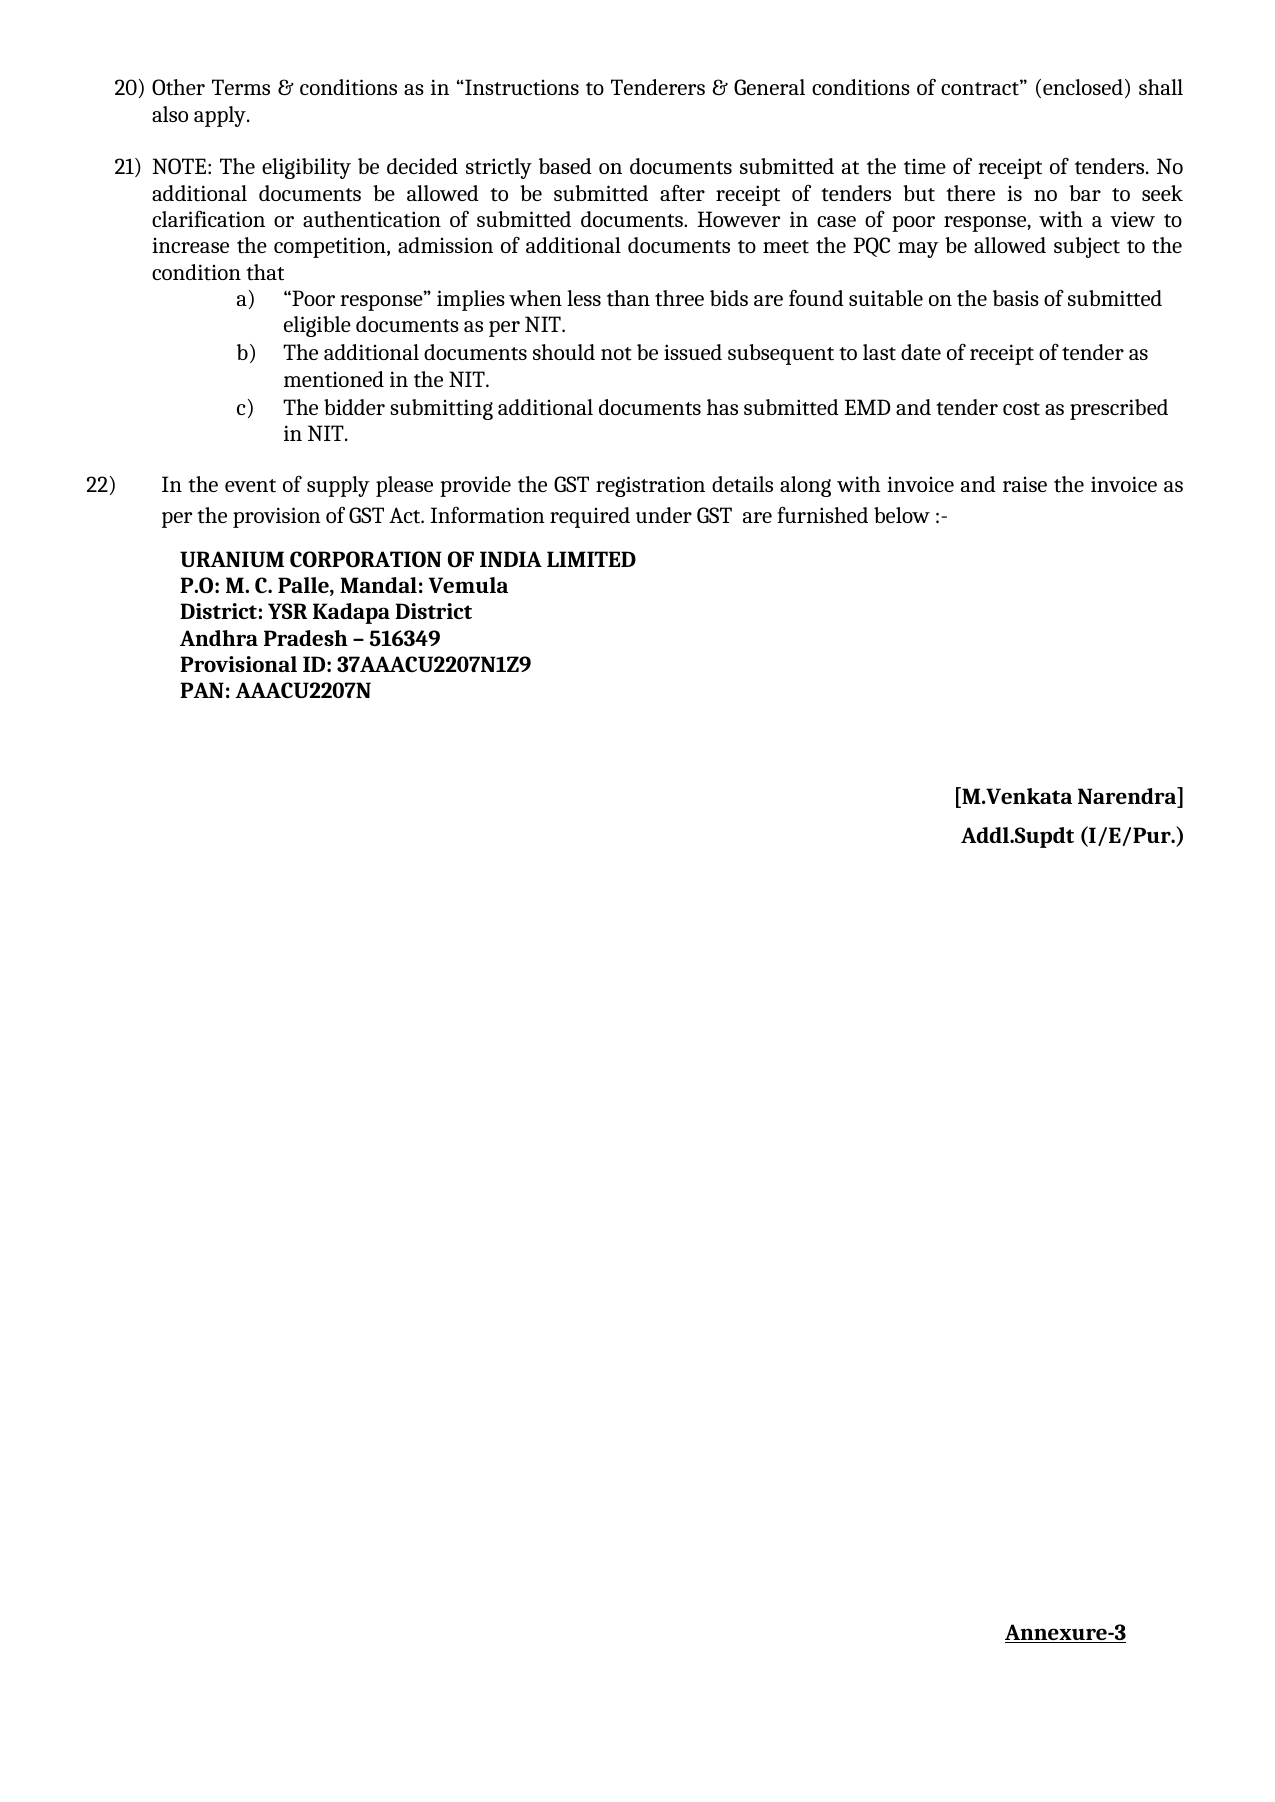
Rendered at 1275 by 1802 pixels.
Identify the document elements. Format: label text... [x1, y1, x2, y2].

text Addl.Supdt (I/E/Pur.) [555, 823, 1185, 849]
list URANIUM CORPORATION OF INDIA LIMITED [180, 546, 1185, 573]
list In the event of supply please provide the GST registration details along with invoice and raise the invoice as per the provision of GST Act. Information required under GST are furnished below :- [86, 472, 1185, 529]
list Provisional ID: 37AAACU2207N1Z9 [180, 652, 1185, 678]
list The bidder submitting additional documents has submitted EMD and tender cost as prescribed in NIT. [236, 394, 1185, 447]
text Annexure-3 [555, 1619, 1185, 1646]
list District: YSR Kadapa District [180, 599, 1185, 625]
list The additional documents should not be issued subsequent to last date of receipt of tender as mentioned in the NIT. [236, 340, 1185, 393]
list Other Terms & conditions as in “Instructions to Tenderers & General conditions of contract” (enclosed) shall also apply. [114, 75, 1185, 128]
list “Poor response” implies when less than three bids are found suitable on the basis of submitted eligible documents as per NIT. [236, 286, 1185, 338]
list PAN: AAACU2207N [180, 678, 1185, 704]
text [M.Venkata Narendra] [555, 783, 1185, 810]
list Andhra Pradesh – 516349 [180, 625, 1185, 652]
list P.O: M. C. Palle, Mandal: Vemula [180, 573, 1185, 599]
list NOTE: The eligibility be decided strictly based on documents submitted at the time of receipt of tenders. No additional documents be allowed to be submitted after receipt of tenders but there is no bar to seek clarification or authentication of submitted documents. However in case of poor response, with a view to increase the competition, admission of additional documents to meet the PQC may be allowed subject to the condition that [114, 154, 1185, 286]
